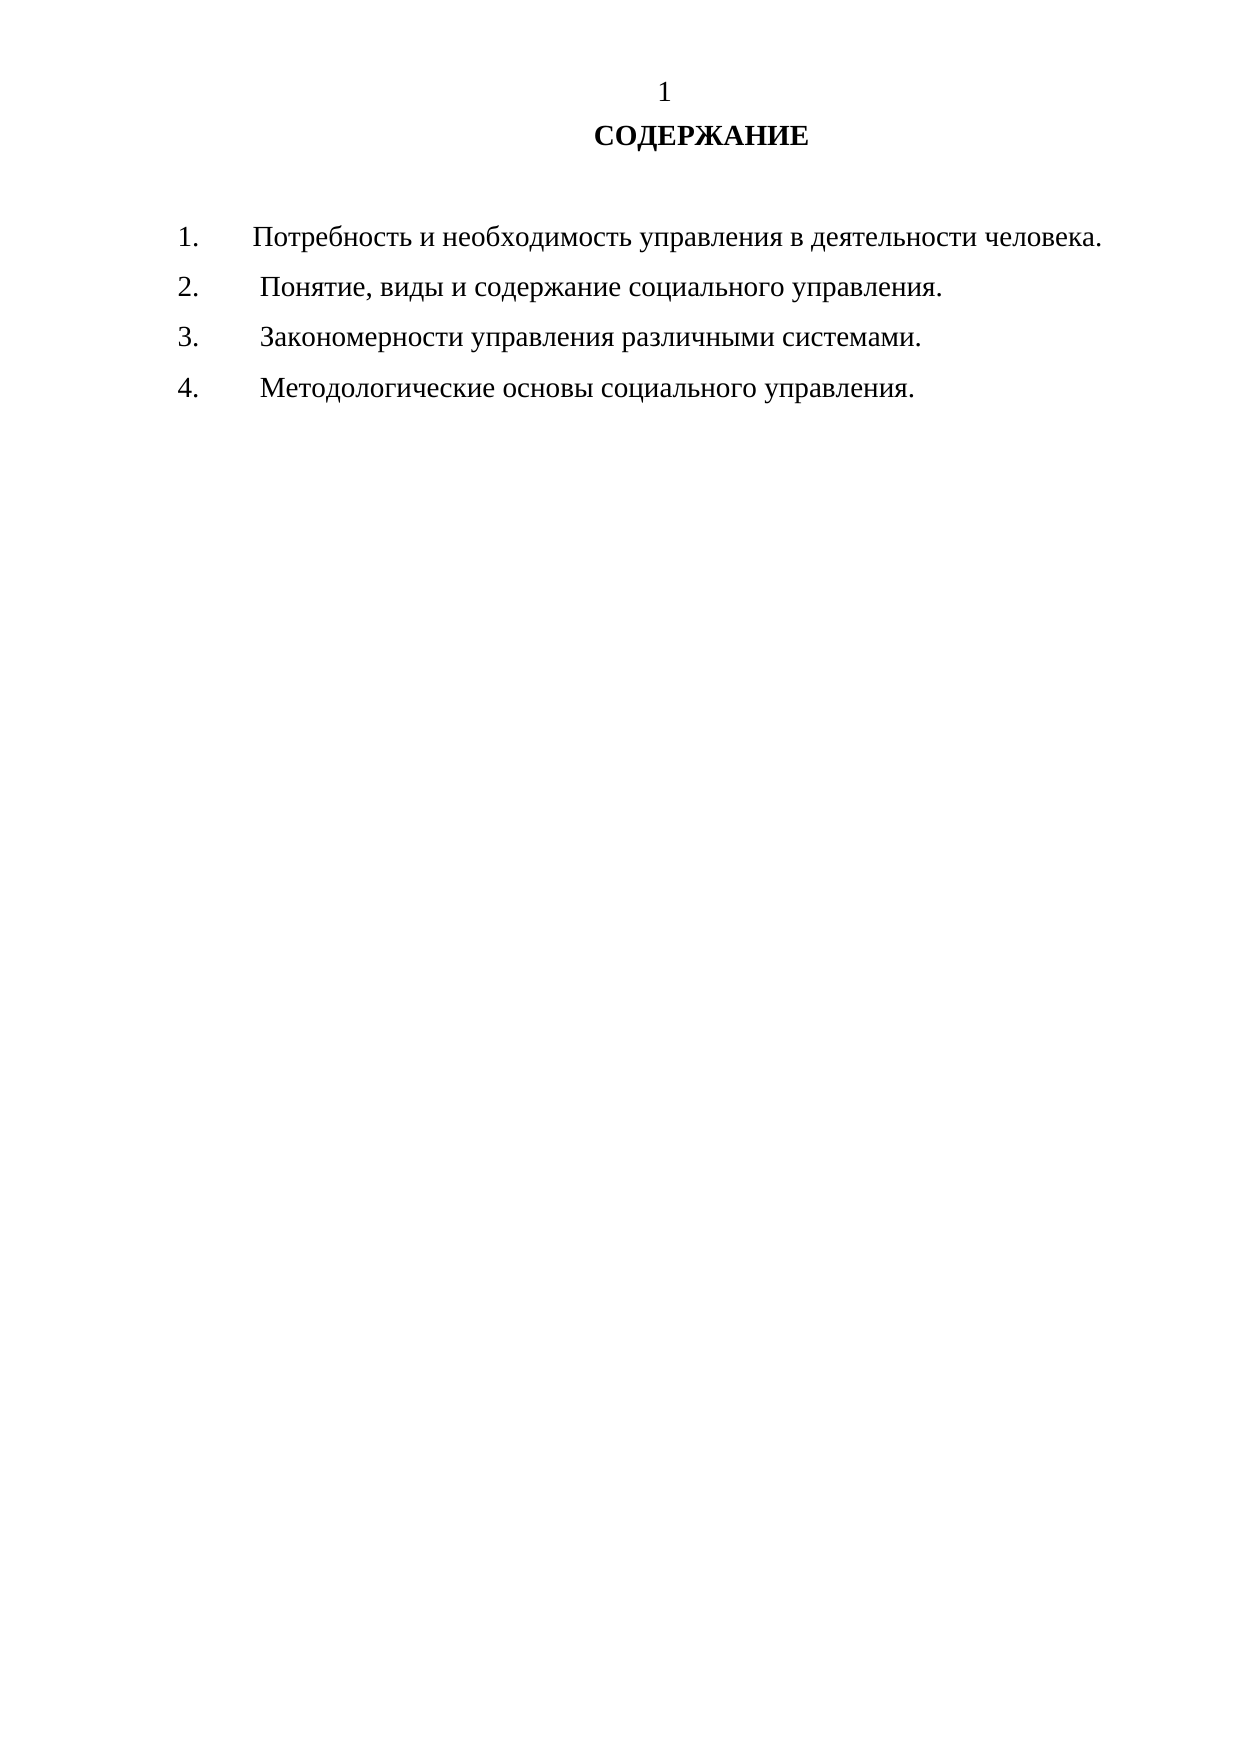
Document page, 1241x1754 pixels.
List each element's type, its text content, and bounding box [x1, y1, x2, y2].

list Потребность и необходимость управления в деятельности человека. [177, 219, 1152, 252]
list Закономерности управления различными системами. [177, 319, 1152, 353]
text СОДЕРЖАНИЕ [177, 118, 1152, 152]
list Методологические основы социального управления. [177, 370, 1152, 403]
list Понятие, виды и содержание социального управления. [177, 269, 1152, 303]
